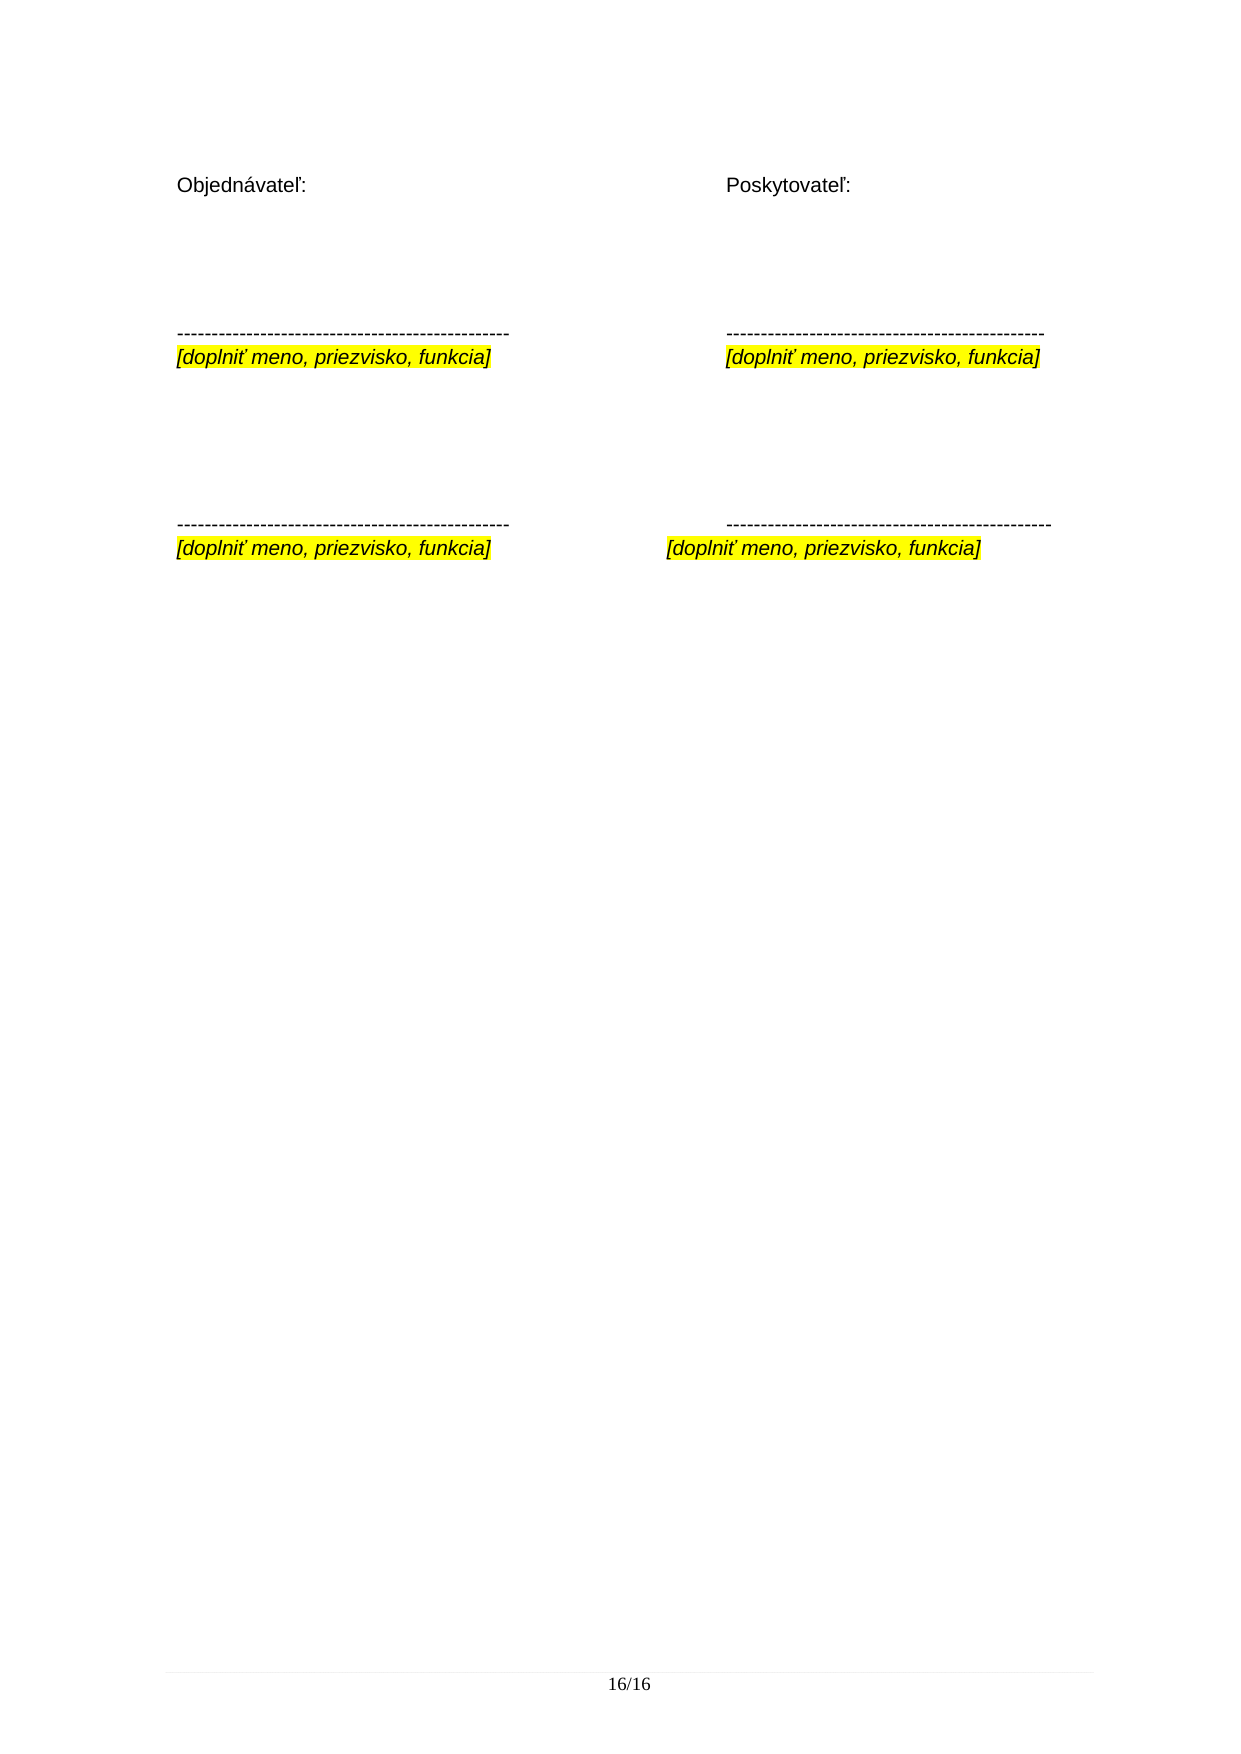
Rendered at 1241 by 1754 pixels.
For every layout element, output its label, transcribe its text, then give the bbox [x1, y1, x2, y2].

table_cell ---------------------------------------------- [doplniť meno, priezvisko, funkcia] [655, 201, 1093, 368]
table_cell ----------------------------------------------- [doplniť meno, priezvisko, funkcia] [655, 369, 1093, 560]
table_cell ------------------------------------------------ [doplniť meno, priezvisko, funkcia] [165, 201, 655, 368]
table_cell Objednávateľ: [165, 148, 655, 201]
table_cell ------------------------------------------------ [doplniť meno, priezvisko, funkcia] [165, 369, 655, 560]
table_cell Poskytovateľ: [655, 148, 1093, 201]
